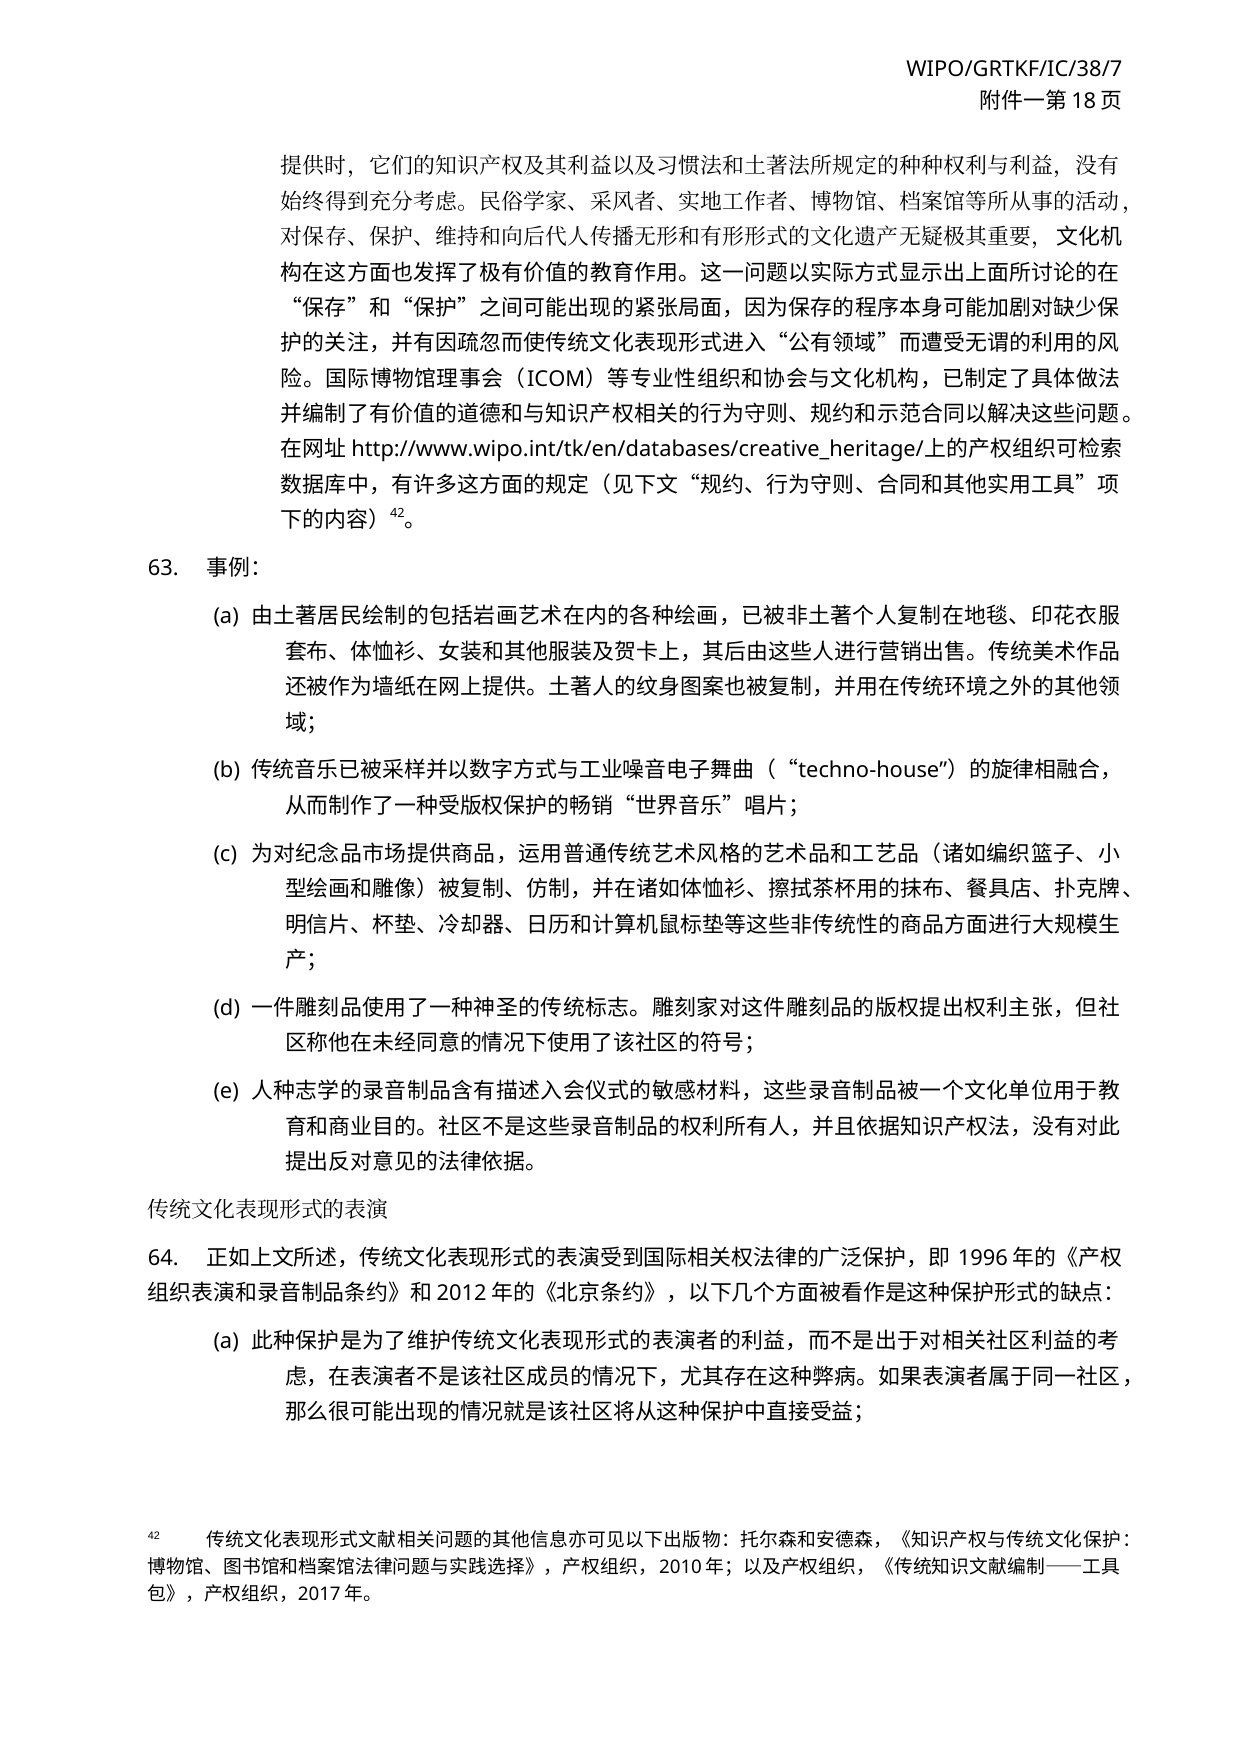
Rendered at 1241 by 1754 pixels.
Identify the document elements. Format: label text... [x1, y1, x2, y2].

list 由土著居民绘制的包括岩画艺术在内的各种绘画，已被非土著个人复制在地毯、印花衣服套布、体恤衫、女装和其他服装及贺卡上，其后由这些人进行营销出售。传统美术作品还被作为墙纸在网上提供。土著人的纹身图案也被复制，并用在传统环境之外的其他领域； [213, 594, 1122, 736]
list 为对纪念品市场提供商品，运用普通传统艺术风格的艺术品和工艺品（诸如编织篮子、小型绘画和雕像）被复制、仿制，并在诸如体恤衫、擦拭茶杯用的抹布、餐具店、扑克牌、明信片、杯垫、冷却器、日历和计算机鼠标垫等这些非传统性的商品方面进行大规模生产； [213, 832, 1122, 974]
list 人种志学的录音制品含有描述入会仪式的敏感材料，这些录音制品被一个文化单位用于教育和商业目的。社区不是这些录音制品的权利所有人，并且依据知识产权法，没有对此提出反对意见的法律依据。 [213, 1069, 1122, 1176]
list 事例： [148, 547, 1122, 582]
list 一件雕刻品使用了一种神圣的传统标志。雕刻家对这件雕刻品的版权提出权利主张，但社区称他在未经同意的情况下使用了该社区的符号； [213, 986, 1122, 1057]
list 正如上文所述，传统文化表现形式的表演受到国际相关权法律的广泛保护，即1996年的《产权组织表演和录音制品条约》和2012年的《北京条约》，以下几个方面被看作是这种保护形式的缺点： [148, 1236, 1122, 1307]
subtitle 传统文化表现形式的表演 [148, 1188, 1122, 1224]
list 传统音乐已被采样并以数字方式与工业噪音电子舞曲（“techno-house”）的旋律相融合，从而制作了一种受版权保护的畅销“世界音乐”唱片； [213, 749, 1122, 819]
list 此种保护是为了维护传统文化表现形式的表演者的利益，而不是出于对相关社区利益的考虑，在表演者不是该社区成员的情况下，尤其存在这种弊病。如果表演者属于同一社区，那么很可能出现的情况就是该社区将从这种保护中直接受益； [213, 1319, 1122, 1426]
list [213, 144, 1122, 534]
